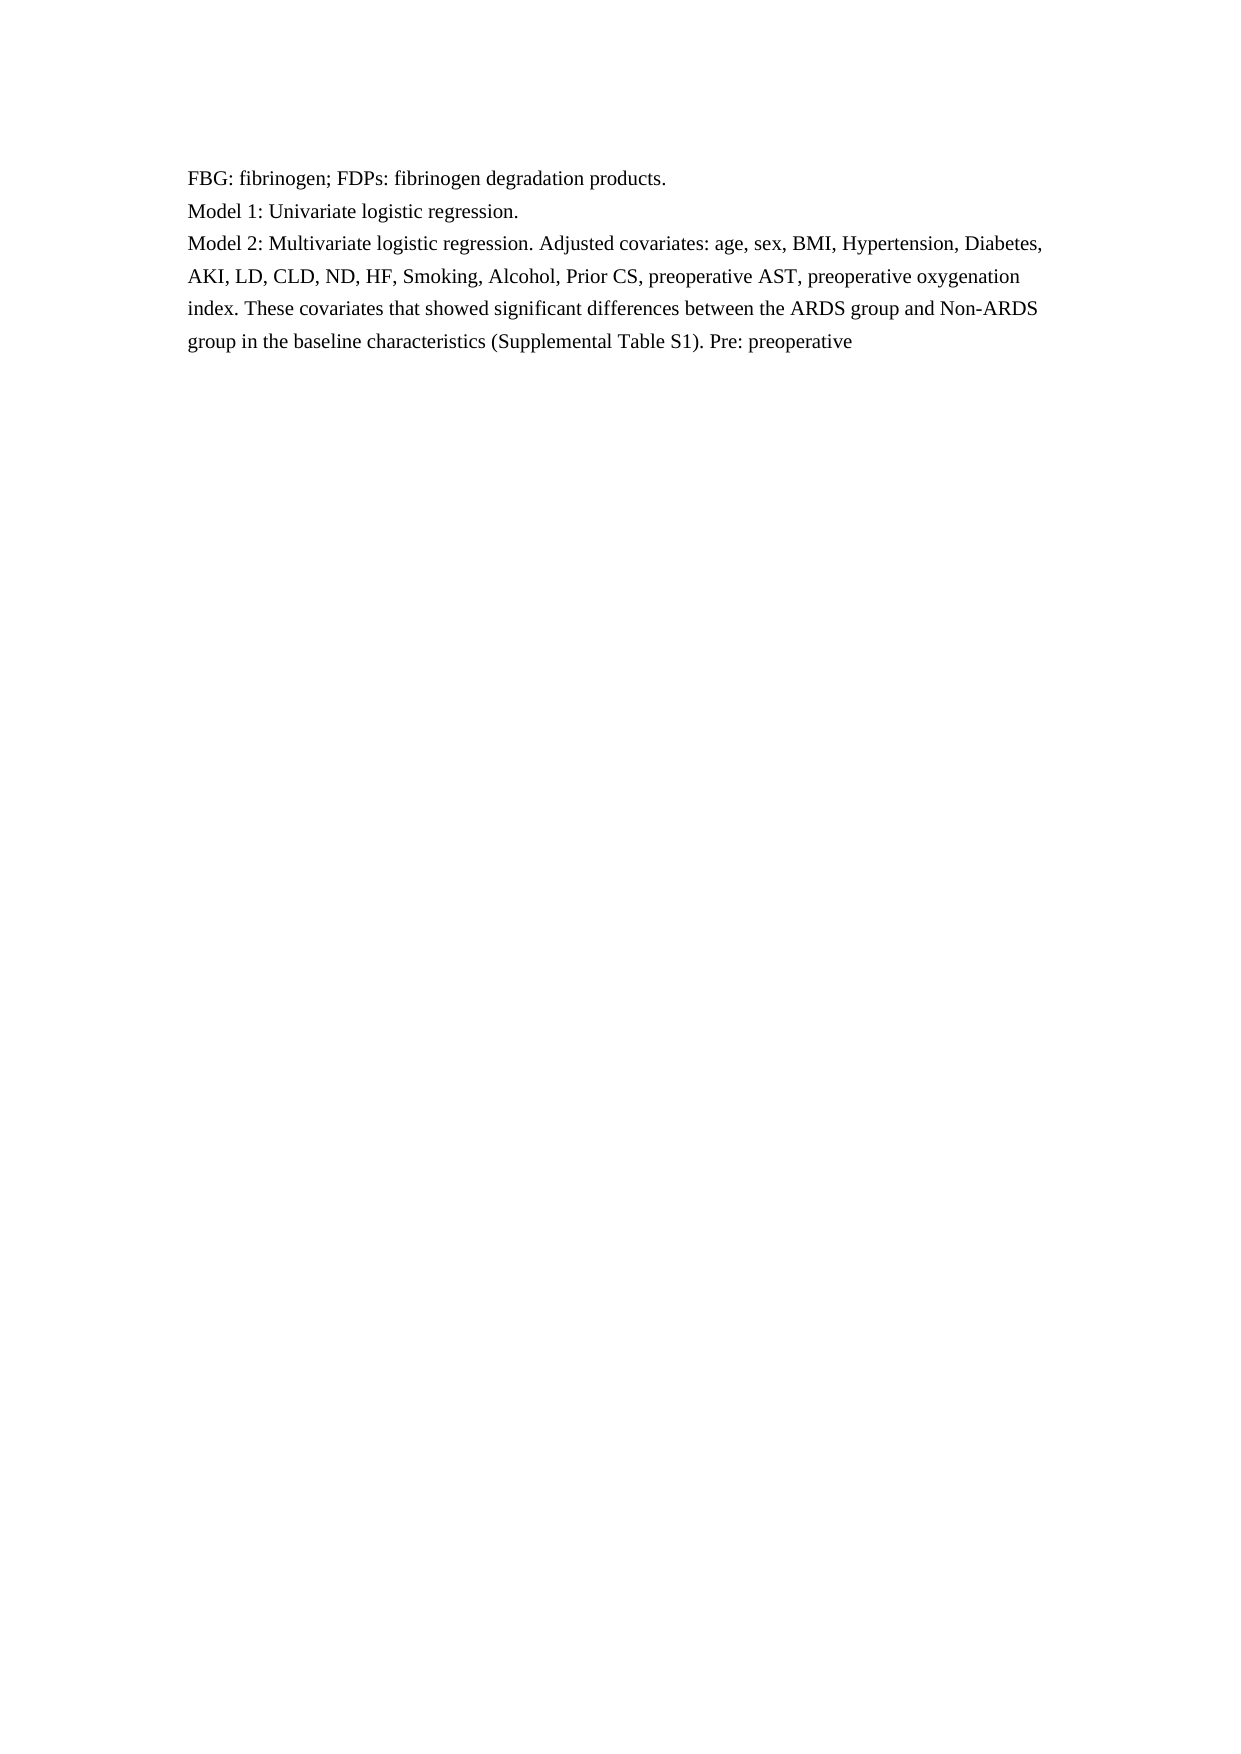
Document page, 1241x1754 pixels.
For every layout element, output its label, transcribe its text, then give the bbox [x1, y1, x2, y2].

text Model 2: Multivariate logistic regression. Adjusted covariates: age, sex, BMI, Hypertension, Diabetes, AKI, LD, CLD, ND, HF, Smoking, Alcohol, Prior CS, preoperative AST, preoperative oxygenation index. These covariates that showed significant differences between the ARDS group and Non-ARDS group in the baseline characteristics (Supplemental Table S1). Pre: preoperative [187, 227, 1053, 357]
text FBG: fibrinogen; FDPs: fibrinogen degradation products. [187, 162, 1053, 194]
text Model 1: Univariate logistic regression. [187, 194, 1053, 227]
